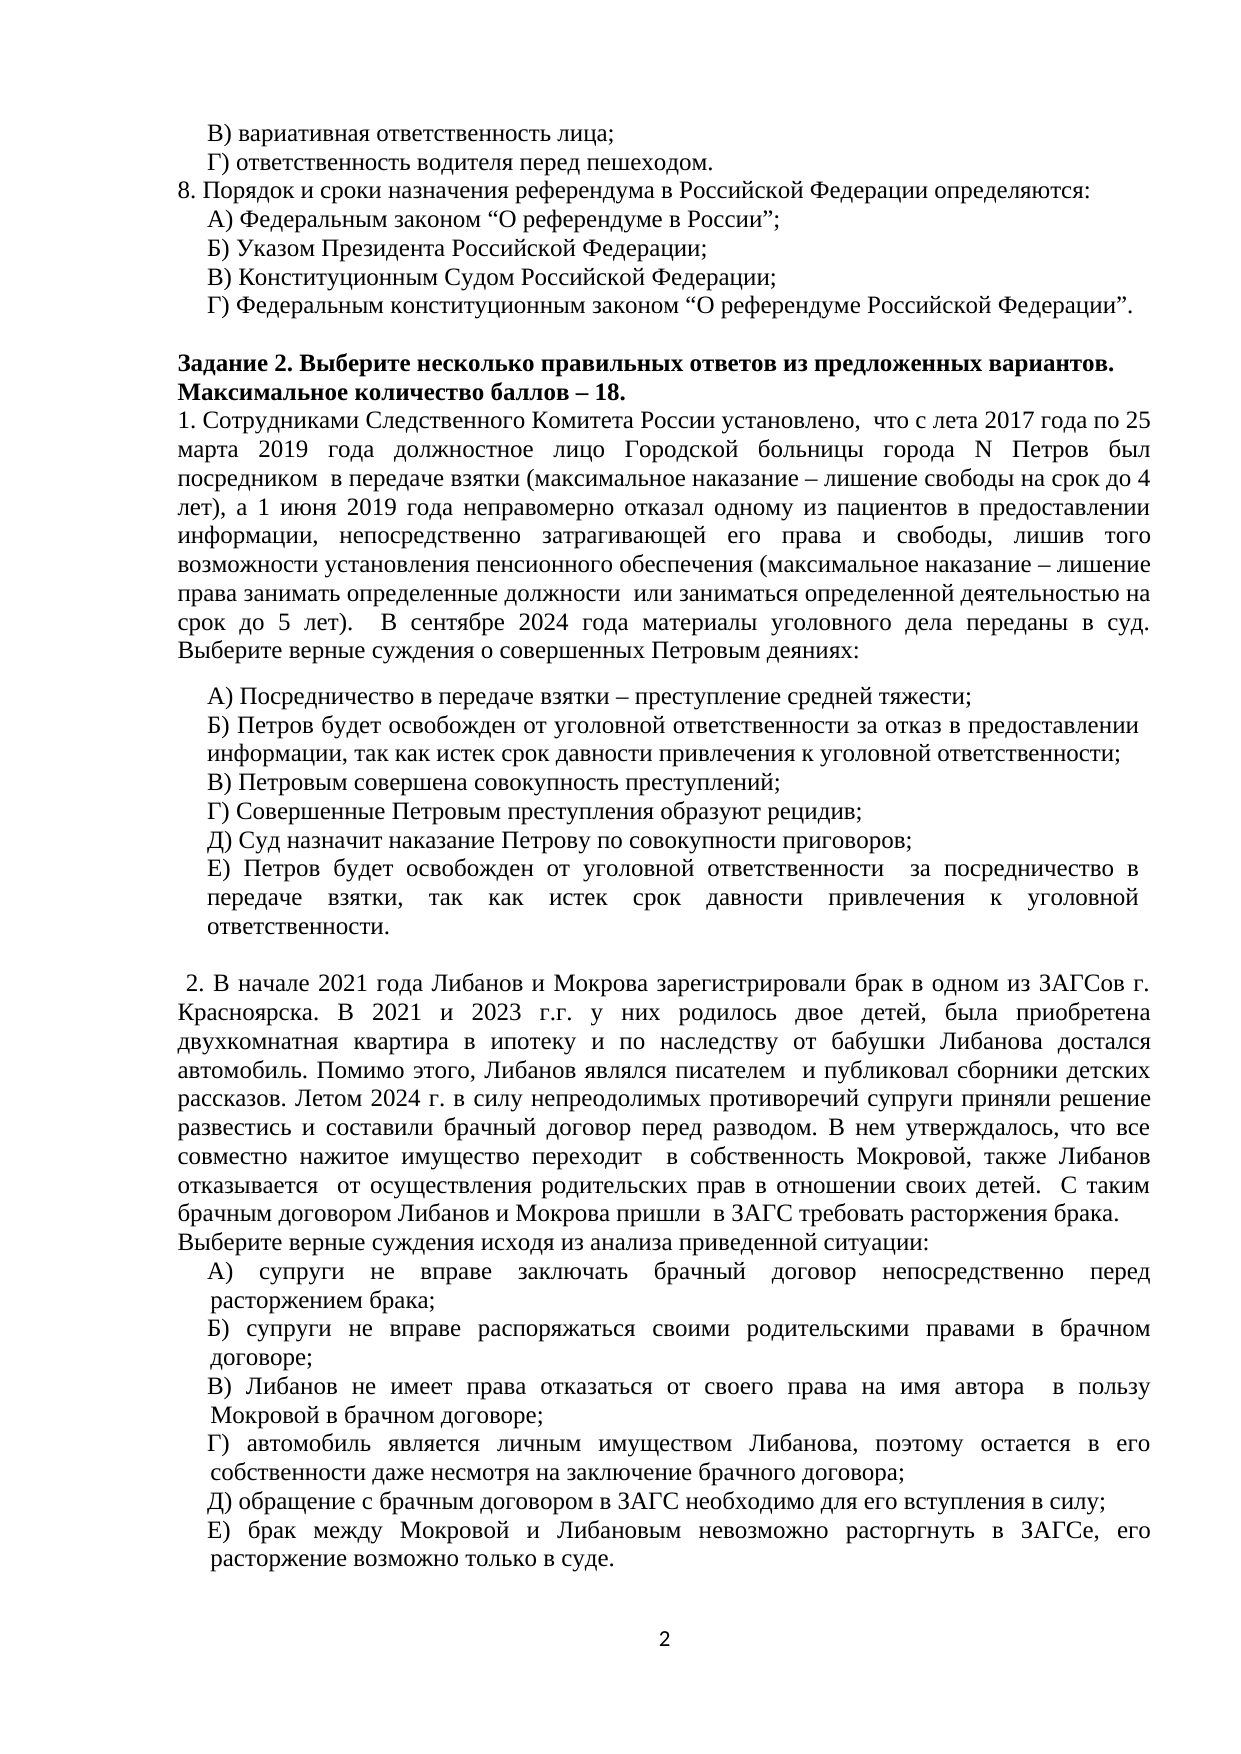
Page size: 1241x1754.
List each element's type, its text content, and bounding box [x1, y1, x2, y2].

text В) вариативная ответственность лица; [207, 118, 1140, 147]
text Б) супруги не вправе распоряжаться своими родительскими правами в брачном договоре; [207, 1313, 1152, 1371]
text Максимальное количество баллов – 18. [177, 377, 1152, 406]
text Г) ответственность водителя перед пешеходом. [207, 147, 1140, 176]
text 1. Сотрудниками Следственного Комитета России установлено, что с лета 2017 года по 25 марта 2019 года должностное лицо Городской больницы города N Петров был посредником в передаче взятки (максимальное наказание – лишение свободы на срок до 4 лет), а 1 июня 2019 года неправомерно отказал одному из пациентов в предоставлении информации, непосредственно затрагивающей его права и свободы, лишив того возможности установления пенсионного обеспечения (максимальное наказание – лишение права занимать определенные должности или заниматься определенной деятельностью на срок до 5 лет). В сентябре 2024 года материалы уголовного дела переданы в суд. Выберите верные суждения о совершенных Петровым деяниях: [177, 406, 1152, 664]
text А) Федеральным законом “О референдуме в России”; [207, 204, 1140, 233]
text 2. В начале 2021 года Либанов и Мокрова зарегистрировали брак в одном из ЗАГСов г. Красноярска. В 2021 и 2023 г.г. у них родилось двое детей, была приобретена двухкомнатная квартира в ипотеку и по наследству от бабушки Либанова достался автомобиль. Помимо этого, Либанов являлся писателем и публиковал сборники детских рассказов. Летом 2024 г. в силу непреодолимых противоречий супруги приняли решение развестись и составили брачный договор перед разводом. В нем утверждалось, что все совместно нажитое имущество переходит в собственность Мокровой, также Либанов отказывается от осуществления родительских прав в отношении своих детей. С таким брачным договором Либанов и Мокрова пришли в ЗАГС требовать расторжения брака. [177, 968, 1152, 1227]
text Г) автомобиль является личным имуществом Либанова, поэтому остается в его собственности даже несмотря на заключение брачного договора; [207, 1428, 1152, 1486]
text В) Либанов не имеет права отказаться от своего права на имя автора в пользу Мокровой в брачном договоре; [207, 1371, 1152, 1428]
text Д) Суд назначит наказание Петрову по совокупности приговоров; [207, 825, 1140, 853]
text Б) Указом Президента Российской Федерации; [207, 233, 1140, 262]
text Выберите верные суждения исходя из анализа приведенной ситуации: [177, 1227, 1152, 1256]
text Е) брак между Мокровой и Либановым невозможно расторгнуть в ЗАГСе, его расторжение возможно только в суде. [207, 1515, 1152, 1572]
text Г) Федеральным конституционным законом “О референдуме Российской Федерации”. [207, 291, 1140, 319]
text А) Посредничество в передаче взятки – преступление средней тяжести; [207, 681, 1140, 710]
text Е) Петров будет освобожден от уголовной ответственности за посредничество в передаче взятки, так как истек срок давности привлечения к уголовной ответственности. [207, 853, 1140, 940]
text Задание 2. Выберите несколько правильных ответов из предложенных вариантов. [177, 348, 1152, 377]
text 8. Порядок и сроки назначения референдума в Российской Федерации определяются: [177, 176, 1152, 204]
text В) Петровым совершена совокупность преступлений; [207, 767, 1140, 796]
text Д) обращение с брачным договором в ЗАГС необходимо для его вступления в силу; [207, 1486, 1152, 1515]
text А) супруги не вправе заключать брачный договор непосредственно перед расторжением брака; [207, 1256, 1152, 1313]
text В) Конституционным Судом Российской Федерации; [207, 262, 1140, 291]
text Б) Петров будет освобожден от уголовной ответственности за отказ в предоставлении информации, так как истек срок давности привлечения к уголовной ответственности; [207, 710, 1140, 767]
text Г) Совершенные Петровым преступления образуют рецидив; [207, 796, 1140, 825]
